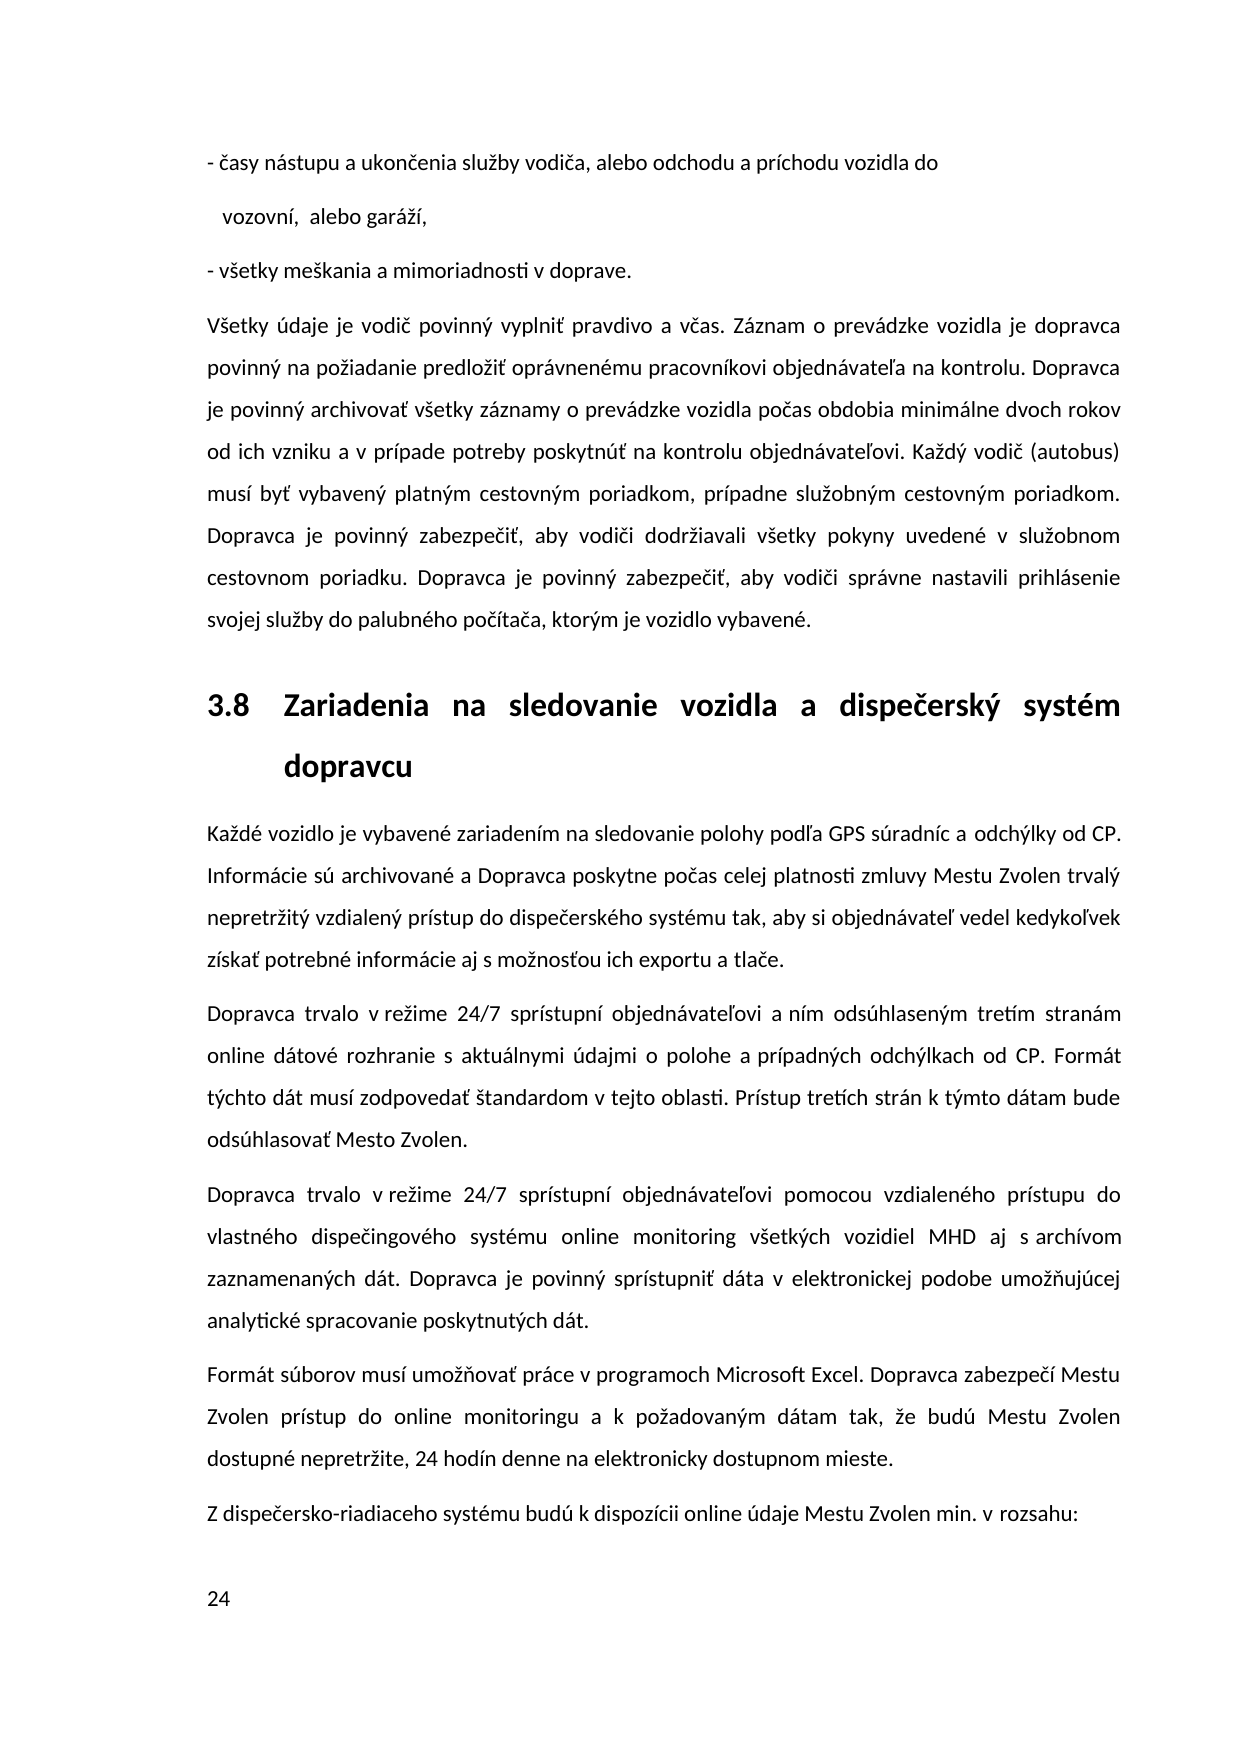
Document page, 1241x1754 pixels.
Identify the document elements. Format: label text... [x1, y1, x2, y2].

subtitle Zariadenia na sledovanie vozidla a dispečerský systém dopravcu [207, 684, 1122, 786]
text - časy nástupu a ukončenia služby vodiča, alebo odchodu a príchodu vozidla do [207, 148, 1122, 176]
text Formát súborov musí umožňovať práce v programoch Microsoft Excel. Dopravca zabezpečí Mestu Zvolen prístup do online monitoringu a k požadovaným dátam tak, že budú Mestu Zvolen dostupné nepretržite, 24 hodín denne na elektronicky dostupnom mieste. [207, 1360, 1122, 1472]
text Dopravca trvalo v režime 24/7 sprístupní objednávateľovi pomocou vzdialeného prístupu do vlastného dispečingového systému online monitoring všetkých vozidiel MHD aj s archívom zaznamenaných dát. Dopravca je povinný sprístupniť dáta v elektronickej podobe umožňujúcej analytické spracovanie poskytnutých dát. [207, 1180, 1122, 1334]
text vozovní, alebo garáží, [207, 202, 1122, 230]
text Z dispečersko-riadiaceho systému budú k dispozícii online údaje Mestu Zvolen min. v rozsahu: [207, 1499, 1122, 1527]
text - všetky meškania a mimoriadnosti v doprave. [207, 257, 1122, 284]
text Všetky údaje je vodič povinný vyplniť pravdivo a včas. Záznam o prevádzke vozidla je dopravca povinný na požiadanie predložiť oprávnenému pracovníkovi objednávateľa na kontrolu. Dopravca je povinný archivovať všetky záznamy o prevádzke vozidla počas obdobia minimálne dvoch rokov od ich vzniku a v prípade potreby poskytnúť na kontrolu objednávateľovi. Každý vodič (autobus) musí byť vybavený platným cestovným poriadkom, prípadne služobným cestovným poriadkom. Dopravca je povinný zabezpečiť, aby vodiči dodržiavali všetky pokyny uvedené v služobnom cestovnom poriadku. Dopravca je povinný zabezpečiť, aby vodiči správne nastavili prihlásenie svojej služby do palubného počítača, ktorým je vozidlo vybavené. [207, 311, 1122, 633]
text Dopravca trvalo v režime 24/7 sprístupní objednávateľovi a ním odsúhlaseným tretím stranám online dátové rozhranie s aktuálnymi údajmi o polohe a prípadných odchýlkach od CP. Formát týchto dát musí zodpovedať štandardom v tejto oblasti. Prístup tretích strán k týmto dátam bude odsúhlasovať Mesto Zvolen. [207, 999, 1122, 1153]
text Každé vozidlo je vybavené zariadením na sledovanie polohy podľa GPS súradníc a odchýlky od CP. Informácie sú archivované a Dopravca poskytne počas celej platnosti zmluvy Mestu Zvolen trvalý nepretržitý vzdialený prístup do dispečerského systému tak, aby si objednávateľ vedel kedykoľvek získať potrebné informácie aj s možnosťou ich exportu a tlače. [207, 819, 1122, 973]
